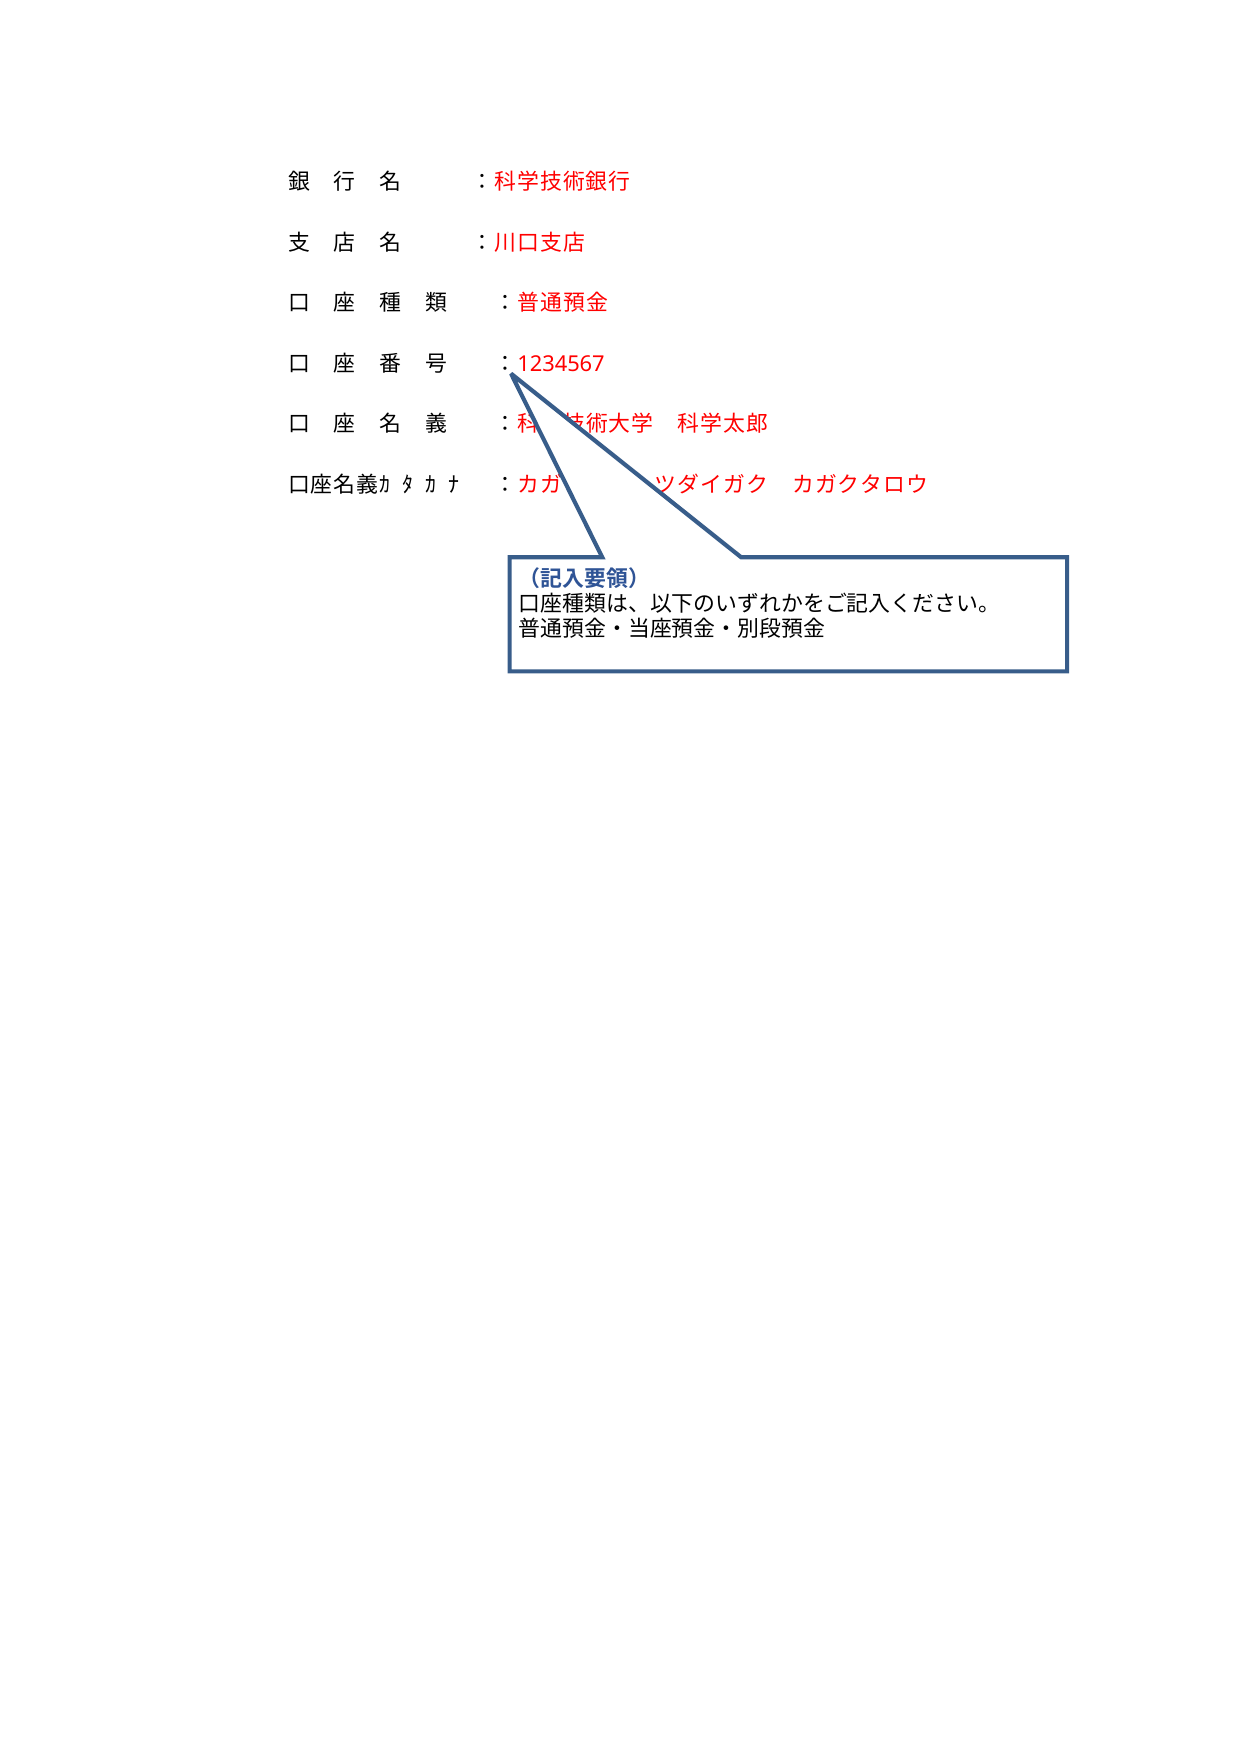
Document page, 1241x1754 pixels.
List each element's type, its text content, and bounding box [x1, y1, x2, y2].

text 口 座 種 類 ：普通預金 [39, 271, 1113, 331]
text 口座名義ｶﾀｶﾅ ：カガクギジュツダイガク カガクタロウ [39, 453, 577, 513]
text 支 店 名 ：川口支店 [39, 210, 1113, 271]
text 口 座 名 義 ：科学技術大学 科学太郎 [39, 392, 547, 453]
text 口 座 番 号 ：1234567 [39, 331, 1113, 392]
text 銀 行 名 ：科学技術銀行 [39, 149, 1113, 210]
text 口座名義ｶﾀｶﾅ ：カガクギジュツダイガク カガクタロウ [616, 453, 1113, 513]
text 口 座 名 義 ：科学技術大学 科学太郎 [539, 392, 1113, 453]
